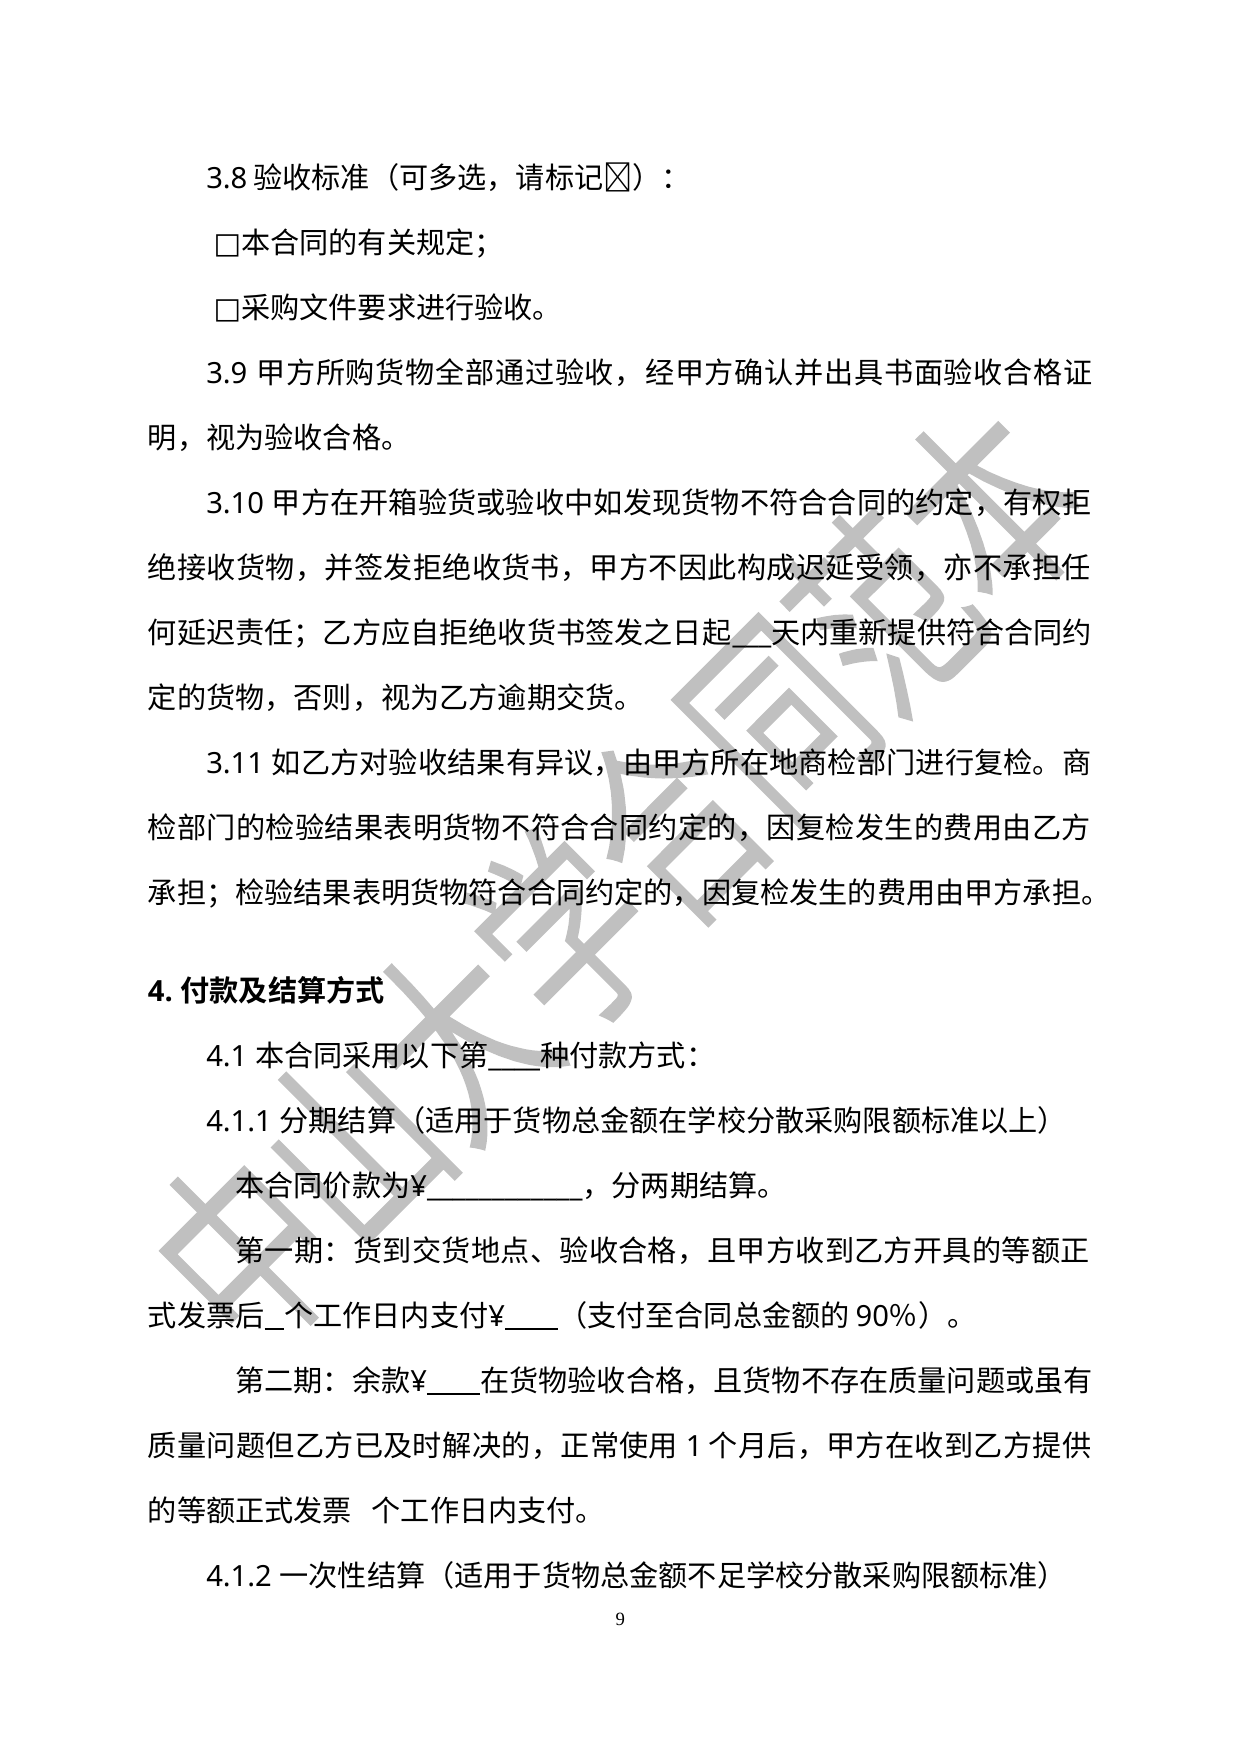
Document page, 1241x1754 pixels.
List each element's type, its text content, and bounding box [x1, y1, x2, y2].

text 3.11 如乙方对验收结果有异议，由甲方所在地商检部门进行复检。商检部门的检验结果表明货物不符合合同约定的，因复检发生的费用由乙方承担；检验结果表明货物符合合同约定的，因复检发生的费用由甲方承担。 [148, 728, 1092, 923]
text 第二期：余款¥在货物验收合格，且货物不存在质量问题或虽有质量问题但乙方已及时解决的，正常使用1个月后，甲方在收到乙方提供的等额正式发票 个工作日内支付。 [148, 1346, 1092, 1541]
text 3.8验收标准（可多选，请标记）： [148, 143, 1092, 208]
text 3.9 甲方所购货物全部通过验收，经甲方确认并出具书面验收合格证明，视为验收合格。 [148, 338, 1092, 468]
text 4.1.1 分期结算（适用于货物总金额在学校分散采购限额标准以上） [148, 1086, 1092, 1151]
text 3.10 甲方在开箱验货或验收中如发现货物不符合合同的约定，有权拒绝接收货物，并签发拒绝收货书，甲方不因此构成迟延受领，亦不承担任何延迟责任；乙方应自拒绝收货书签发之日起天内重新提供符合合同约定的货物，否则，视为乙方逾期交货。 [148, 468, 1092, 728]
text 4. 付款及结算方式 [148, 956, 1092, 1021]
text 本合同价款为¥，分两期结算。 [148, 1151, 1092, 1216]
text 4.1 本合同采用以下第种付款方式： [148, 1021, 1092, 1086]
text 4.1.2 一次性结算（适用于货物总金额不足学校分散采购限额标准） [148, 1541, 1092, 1606]
text 本合同的有关规定； [169, 208, 1092, 273]
text 采购文件要求进行验收。 [148, 273, 1092, 338]
text 第一期：货到交货地点、验收合格，且甲方收到乙方开具的等额正式发票后个工作日内支付¥（支付至合同总金额的90％）。 [148, 1216, 1092, 1346]
